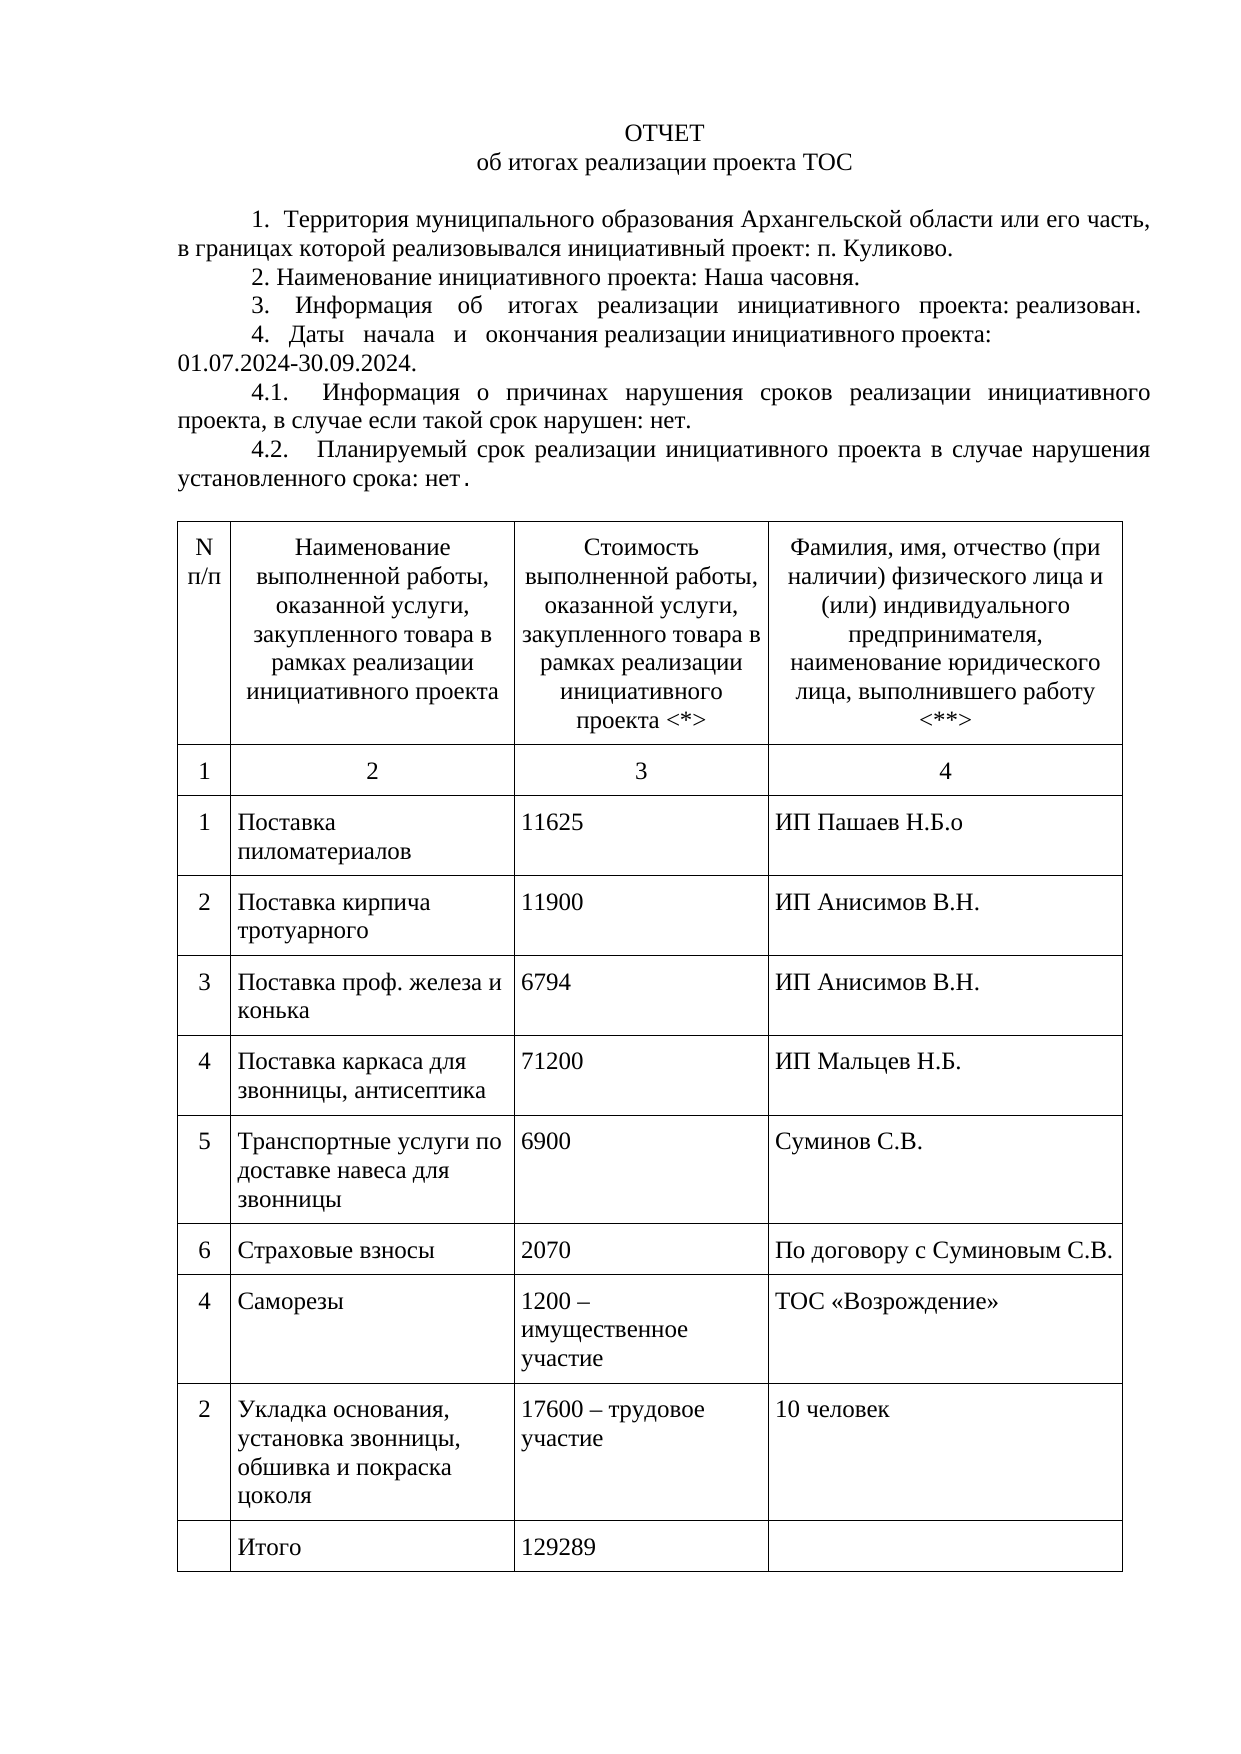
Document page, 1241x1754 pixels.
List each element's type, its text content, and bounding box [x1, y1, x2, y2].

table_cell 4 [769, 745, 1122, 795]
table_cell ИП Пашаев Н.Б.о [769, 796, 1122, 875]
table_cell По договору с Суминовым С.В. [769, 1224, 1122, 1274]
text об итогах реализации проекта ТОС [177, 147, 1152, 176]
text 2. Наименование инициативного проекта: Наша часовня. [177, 262, 1152, 291]
text 4.1. Информация о причинах нарушения сроков реализации инициативного проекта, в случае если такой срок нарушен: нет. [177, 377, 1152, 434]
table_cell 2 [178, 1384, 230, 1520]
table_cell 71200 [515, 1036, 768, 1114]
table_header N п/п [178, 522, 230, 744]
table_cell Поставка кирпича тротуарного [231, 876, 514, 955]
table_cell Саморезы [231, 1275, 514, 1383]
table_cell Поставка проф. железа и конька [231, 956, 514, 1035]
table_cell 2070 [515, 1224, 768, 1274]
table_cell Поставка каркаса для звонницы, антисептика [231, 1036, 514, 1114]
table_cell 6900 [515, 1116, 768, 1223]
table_cell Транспортные услуги по доставке навеса для звонницы [231, 1116, 514, 1223]
text 1. Территория муниципального образования Архангельской области или его часть, в границах которой реализовывался инициативный проект: п. Куликово. [177, 204, 1152, 262]
table_cell 1200 – имущественное участие [515, 1275, 768, 1383]
table_cell 3 [178, 956, 230, 1035]
table_cell ТОС «Возрождение» [769, 1275, 1122, 1383]
table_cell 11625 [515, 796, 768, 875]
table_cell 6 [178, 1224, 230, 1274]
table_cell 3 [515, 745, 768, 795]
table_cell Страховые взносы [231, 1224, 514, 1274]
table_cell 4 [178, 1275, 230, 1383]
text 01.07.2024-30.09.2024. [177, 348, 1152, 377]
table_cell 1 [178, 796, 230, 875]
table_cell 11900 [515, 876, 768, 955]
table_header Стоимость выполненной работы, оказанной услуги, закупленного товара в рамках реализации инициативного проекта <*> [515, 522, 768, 744]
table_cell 1 [178, 745, 230, 795]
table_cell Поставка пиломатериалов [231, 796, 514, 875]
table_header Фамилия, имя, отчество (при наличии) физического лица и (или) индивидуального предпринимателя, наименование юридического лица, выполнившего работу <**> [769, 522, 1122, 744]
table_cell [769, 1521, 1122, 1571]
table_header Наименование выполненной работы, оказанной услуги, закупленного товара в рамках реализации инициативного проекта [231, 522, 514, 744]
text 3. Информация об итогах реализации инициативного проекта: реализован. [177, 291, 1152, 319]
table_cell [178, 1521, 230, 1571]
table_cell Итого [231, 1521, 514, 1571]
table_cell ИП Мальцев Н.Б. [769, 1036, 1122, 1114]
text 4.2. Планируемый срок реализации инициативного проекта в случае нарушения установленного срока: нет. [177, 434, 1152, 493]
table_cell 2 [231, 745, 514, 795]
table_cell 129289 [515, 1521, 768, 1571]
table_cell 5 [178, 1116, 230, 1223]
table_cell 4 [178, 1036, 230, 1114]
table_cell ИП Анисимов В.Н. [769, 956, 1122, 1035]
table_cell ИП Анисимов В.Н. [769, 876, 1122, 955]
text 4. Даты начала и окончания реализации инициативного проекта: [177, 319, 1152, 348]
table_cell Укладка основания, установка звонницы, обшивка и покраска цоколя [231, 1384, 514, 1520]
table_cell 10 человек [769, 1384, 1122, 1520]
text ОТЧЕТ [177, 118, 1152, 147]
table_cell 17600 – трудовое участие [515, 1384, 768, 1520]
table_cell 2 [178, 876, 230, 955]
table_cell 6794 [515, 956, 768, 1035]
table_cell Суминов С.В. [769, 1116, 1122, 1223]
